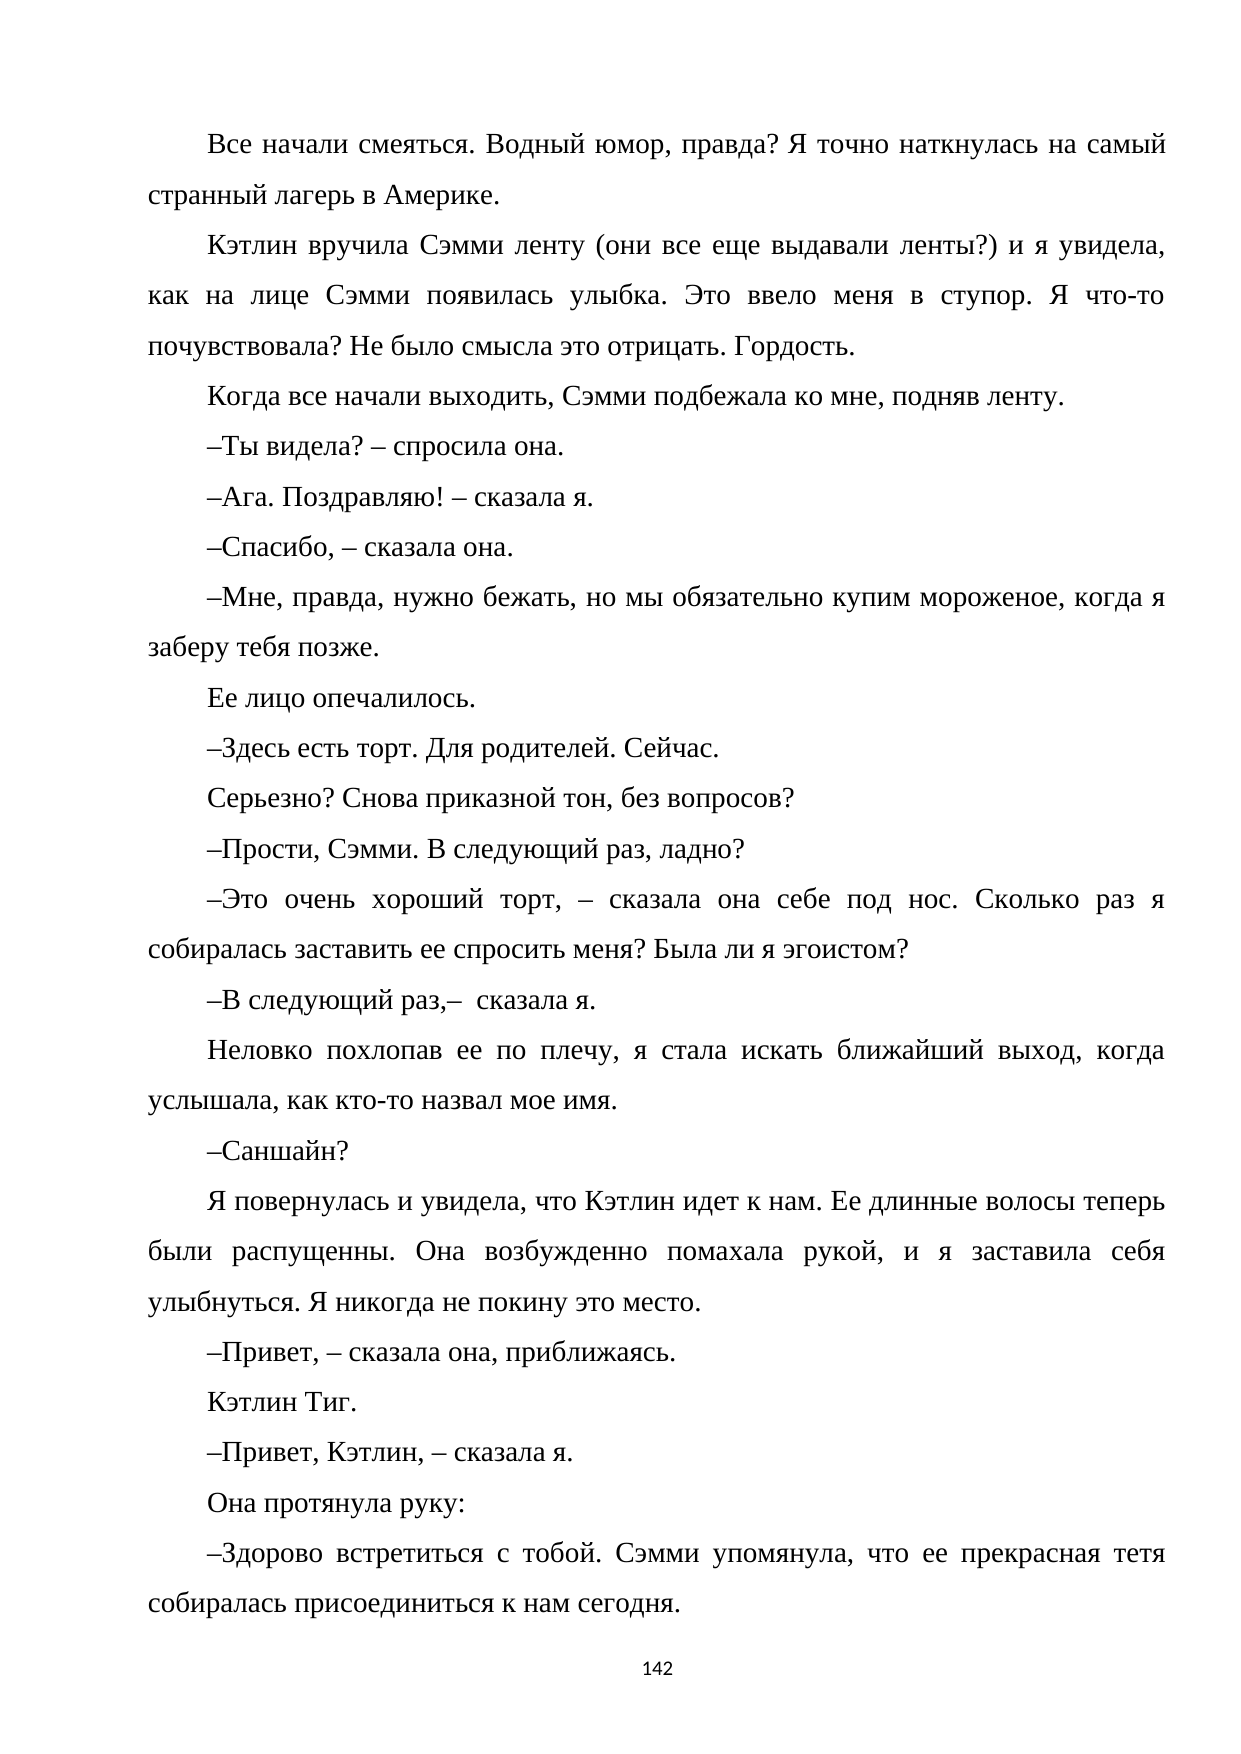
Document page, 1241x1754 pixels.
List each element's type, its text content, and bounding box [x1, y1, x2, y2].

text Она протянула руку: [148, 1485, 1167, 1518]
text Кэтлин вручила Сэмми ленту (они все еще выдавали ленты?) и я увидела, как на лице Сэмми появилась улыбка. Это ввело меня в ступор. Я что-то почувствовала? Не было смысла это отрицать. Гордость. [148, 227, 1167, 361]
text –В следующий раз,– сказала я. [148, 982, 1167, 1015]
text Ее лицо опечалилось. [148, 680, 1167, 713]
text Неловко похлопав ее по плечу, я стала искать ближайший выход, когда услышала, как кто-то назвал мое имя. [148, 1032, 1167, 1116]
text –Здорово встретиться с тобой. Сэмми упомянула, что ее прекрасная тетя собиралась присоединиться к нам сегодня. [148, 1535, 1167, 1619]
text Все начали смеяться. Водный юмор, правда? Я точно наткнулась на самый странный лагерь в Америке. [148, 126, 1167, 210]
text Серьезно? Снова приказной тон, без вопросов? [148, 781, 1167, 814]
text –Здесь есть торт. Для родителей. Сейчас. [148, 730, 1167, 764]
text –Привет, Кэтлин, – сказала я. [148, 1434, 1167, 1468]
text –Ага. Поздравляю! – сказала я. [148, 479, 1167, 512]
text –Саншайн? [148, 1133, 1167, 1166]
text –Ты видела? – спросила она. [148, 428, 1167, 462]
text –Привет, – сказала она, приближаясь. [148, 1334, 1167, 1367]
text Когда все начали выходить, Сэмми подбежала ко мне, подняв ленту. [148, 378, 1167, 412]
text Кэтлин Тиг. [148, 1384, 1167, 1418]
text –Это очень хороший торт, – сказала она себе под нос. Сколько раз я собиралась заставить ее спросить меня? Была ли я эгоистом? [148, 881, 1167, 965]
text –Спасибо, – сказала она. [148, 529, 1167, 562]
text –Мне, правда, нужно бежать, но мы обязательно купим мороженое, когда я заберу тебя позже. [148, 579, 1167, 663]
text –Прости, Сэмми. В следующий раз, ладно? [148, 831, 1167, 864]
text Я повернулась и увидела, что Кэтлин идет к нам. Ее длинные волосы теперь были распущенны. Она возбужденно помахала рукой, и я заставила себя улыбнуться. Я никогда не покину это место. [148, 1183, 1167, 1317]
